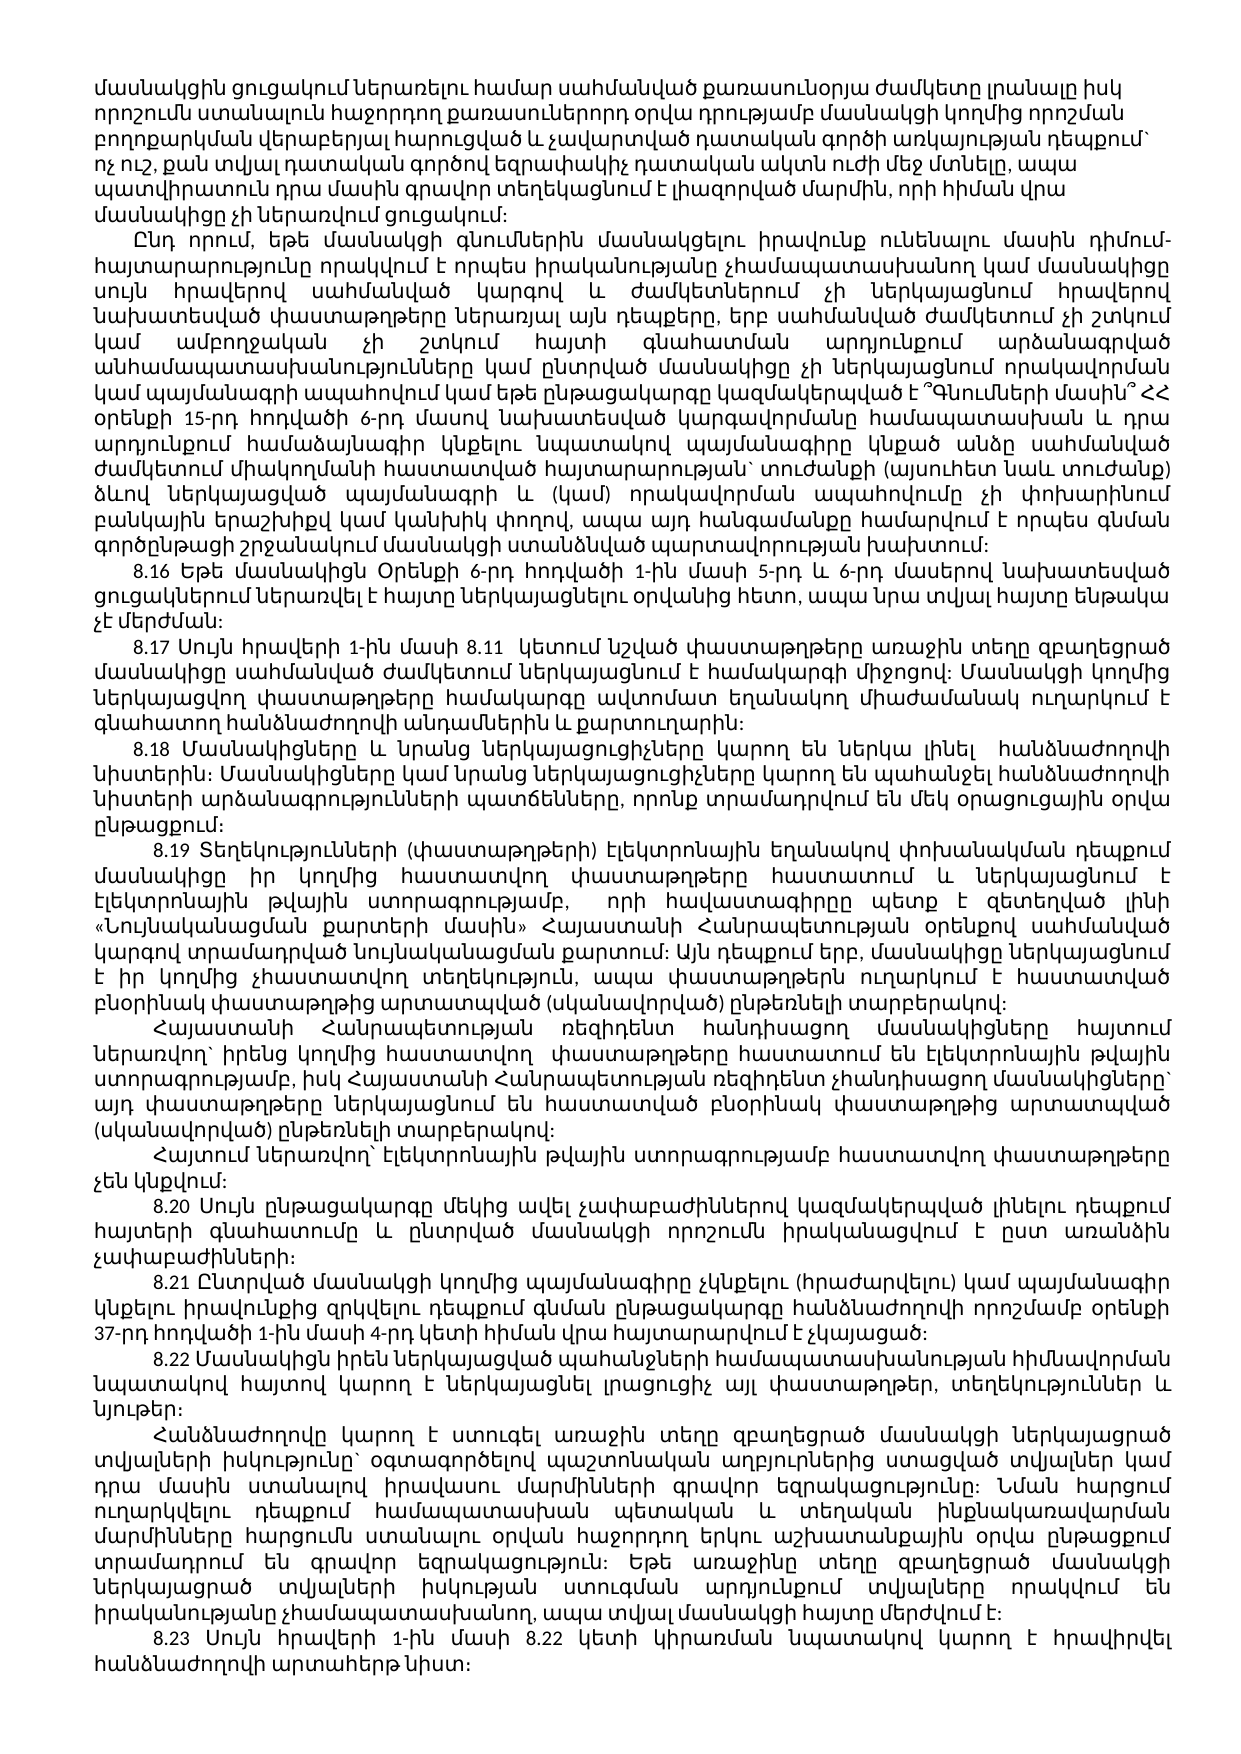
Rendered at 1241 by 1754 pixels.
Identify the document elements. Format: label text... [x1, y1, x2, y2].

text 8.19 Տեղեկությունների (փաստաթղթերի) էլեկտրոնային եղանակով փոխանակման դեպքում մասնակիցը իր կողմից հաստատվող փաստաթղթերը հաստատում և ներկայացնում է էլեկտրոնային թվային ստորագրությամբ, որի հավաստագիրըը պետք է զետեղված լինի «Նույնականացման քարտերի մասին» Հայաստանի Հանրապետության օրենքով սահմանված կարգով տրամադրված նույնականացման քարտում: Այն դեպքում երբ, մասնակիցը ներկայացնում է իր կողմից չհաստատվող տեղեկություն, ապա փաստաթղթերն ուղարկում է հաստատված բնօրինակ փաստաթղթից արտատպված (սկանավորված) ընթեռնելի տարբերակով: [94, 837, 1171, 1015]
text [94, 75, 1171, 227]
text 8.21 Ընտրված մասնակցի կողմից պայմանագիրը չկնքելու (հրաժարվելու) կամ պայմանագիր կնքելու իրավունքից զրկվելու դեպքում գնման ընթացակարգը հանձնաժողովի որոշմամբ օրենքի 37-րդ հոդվածի 1-ին մասի 4-րդ կետի հիման վրա հայտարարվում է չկայացած: [94, 1269, 1171, 1346]
text 8.16 Եթե մասնակիցն Օրենքի 6-րդ հոդվածի 1-ին մասի 5-րդ և 6-րդ մասերով նախատեսված ցուցակներում ներառվել է հայտը ներկայացնելու օրվանից հետո, ապա նրա տվյալ հայտը ենթակա չէ մերժման: [94, 558, 1171, 634]
text 8.20 Սույն ընթացակարգը մեկից ավել չափաբաժիններով կազմակերպված լինելու դեպքում հայտերի գնահատումը և ընտրված մասնակցի որոշումն իրականացվում է ըստ առանձին չափաբաժինների։ [94, 1193, 1171, 1269]
text Հայտում ներառվող՝ էլեկտրոնային թվային ստորագրությամբ հաստատվող փաստաթղթերը չեն կնքվում: [94, 1142, 1171, 1193]
text 8.22 Մասնակիցն իրեն ներկայացված պահանջների համապատասխանության հիմնավորման նպատակով հայտով կարող է ներկայացնել լրացուցիչ այլ փաստաթղթեր, տեղեկություններ և նյութեր։ [94, 1346, 1171, 1422]
text Հայաստանի Հանրապետության ռեզիդենտ հանդիսացող մասնակիցները հայտում ներառվող` իրենց կողմից հաստատվող փաստաթղթերը հաստատում են էլեկտրոնային թվային ստորագրությամբ, իսկ Հայաստանի Հանրապետության ռեզիդենտ չհանդիսացող մասնակիցները` այդ փաստաթղթերը ներկայացնում են հաստատված բնօրինակ փաստաթղթից արտատպված (սկանավորված) ընթեռնելի տարբերակով: [94, 1015, 1171, 1142]
text 8.17 Սույն հրավերի 1-ին մասի 8.11 կետում նշված փաստաթղթերը առաջին տեղը զբաղեցրած մասնակիցը սահմանված ժամկետում ներկայացնում է համակարգի միջոցով: Մասնակցի կողմից ներկայացվող փաստաթղթերը համակարգը ավտոմատ եղանակող միաժամանակ ուղարկում է գնահատող հանձնաժողովի անդամներին և քարտուղարին: [94, 634, 1171, 736]
text Հանձնաժողովը կարող է ստուգել առաջին տեղը զբաղեցրած մասնակցի ներկայացրած տվյալների իսկությունը` օգտագործելով պաշտոնական աղբյուրներից ստացված տվյալներ կամ դրա մասին ստանալով իրավասու մարմինների գրավոր եզրակացությունը: Նման հարցում ուղարկվելու դեպքում համապատասխան պետական և տեղական ինքնակառավարման մարմինները հարցումն ստանալու օրվան հաջորդող երկու աշխատանքային օրվա ընթացքում տրամադրում են գրավոր եզրակացություն: Եթե առաջինը տեղը զբաղեցրած մասնակցի ներկայացրած տվյալների իսկության ստուգման արդյունքում տվյալները որակվում են իրականությանը չհամապատասխանող, ապա տվյալ մասնակցի հայտը մերժվում է: [94, 1422, 1171, 1625]
text Ընդ որում, եթե մասնակցի գնումներին մասնակցելու իրավունք ունենալու մասին դիմում-հայտարարությունը որակվում է որպես իրականությանը չհամապատասխանող կամ մասնակիցը սույն հրավերով սահմանված կարգով և ժամկետներում չի ներկայացնում հրավերով նախատեսված փաստաթղթերը ներառյալ այն դեպքերը, երբ սահմանված ժամկետում չի շտկում կամ ամբողջական չի շտկում հայտի գնահատման արդյունքում արձանագրված անհամապատասխանությունները կամ ընտրված մասնակիցը չի ներկայացնում որակավորման կամ պայմանագրի ապահովում կամ եթե ընթացակարգը կազմակերպված է ՞Գնումների մասին՞ ՀՀ օրենքի 15-րդ հոդվածի 6-րդ մասով նախատեսված կարգավորմանը համապատասխան և դրա արդյունքում համաձայնագիր կնքելու նպատակով պայմանագիրը կնքած անձը սահմանված ժամկետում միակողմանի հաստատված հայտարարության` տուժանքի (այսուհետ նաև տուժանք) ձևով ներկայացված պայմանագրի և (կամ) որակավորման ապահովումը չի փոխարինում բանկային երաշխիքվ կամ կանխիկ փողով, ապա այդ հանգամանքը համարվում է որպես գնման գործընթացի շրջանակում մասնակցի ստանձնված պարտավորության խախտում: [94, 227, 1171, 558]
text 8.23 Սույն հրավերի 1-ին մասի 8.22 կետի կիրառման նպատակով կարող է հրավիրվել հանձնաժողովի արտահերթ նիստ։ [94, 1625, 1171, 1676]
text 8.18 Մասնակիցները և նրանց ներկայացուցիչները կարող են ներկա լինել հանձնաժողովի նիստերին։ Մասնակիցները կամ նրանց ներկայացուցիչները կարող են պահանջել հանձնաժողովի նիստերի արձանագրությունների պատճենները, որոնք տրամադրվում են մեկ օրացուցային օրվա ընթացքում։ [94, 736, 1171, 837]
